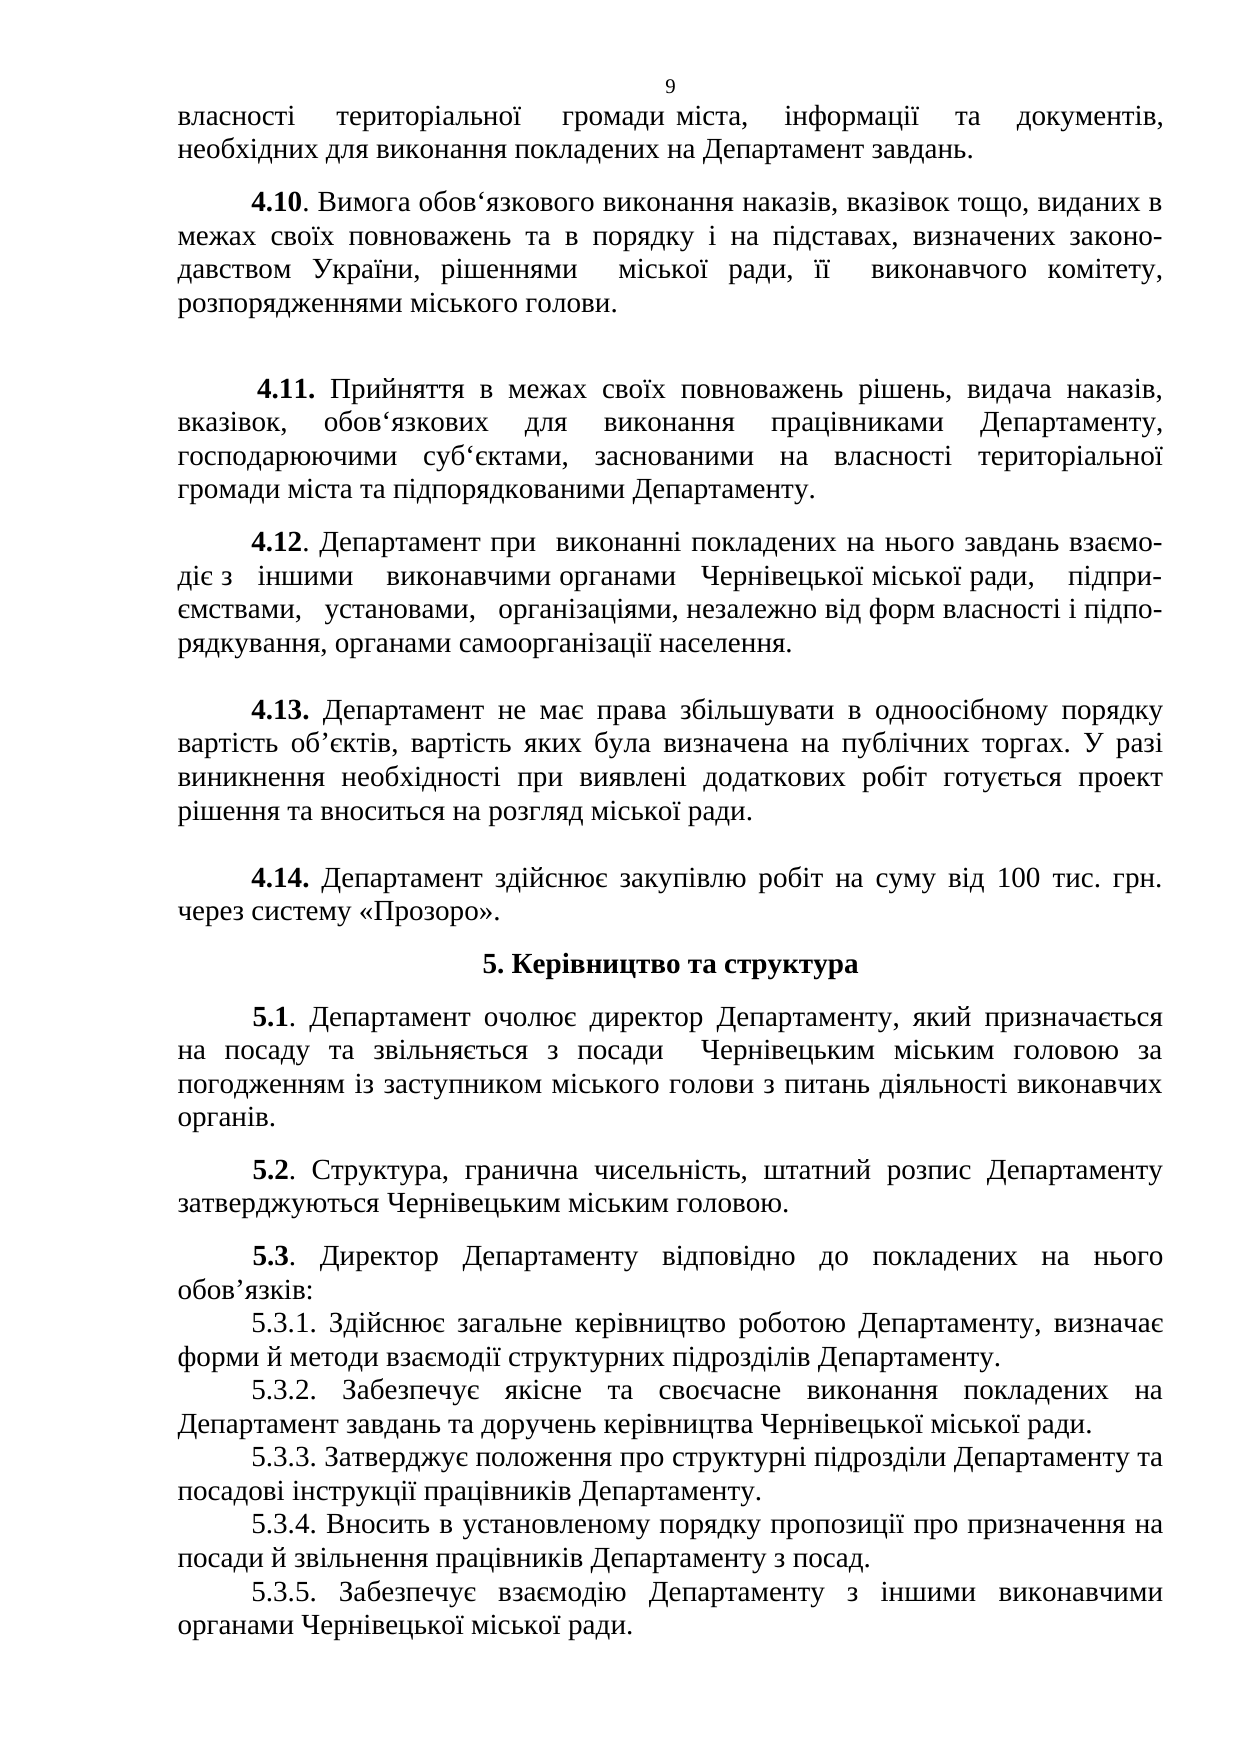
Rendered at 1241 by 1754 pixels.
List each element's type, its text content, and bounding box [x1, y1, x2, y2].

text 4.11. Прийняття в межах своїх повноважень рішень, видача наказів, вказівок, обов‘язкових для виконання працівниками Департаменту, господарюючими суб‘єктами, заснованими на власності територіальної громади міста та підпорядкованими Департаменту. [177, 371, 1164, 505]
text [177, 98, 1164, 165]
text 5.3.1. Здійснює загальне керівництво роботою Департаменту, визначає форми й методи взаємодії структурних підрозділів Департаменту. [177, 1305, 1164, 1372]
text 5.2. Структура, гранична чисельність, штатний розпис Департаменту затверджуються Чернівецьким міським головою. [177, 1152, 1164, 1219]
text 4.12. Департамент при виконанні покладених на нього завдань взаємо-діє з іншими виконавчими органами Чернівецької міської ради, підпри-ємствами, установами, організаціями, незалежно від форм власності і підпо-рядкування, органами самоорганізації населення. [177, 524, 1164, 658]
text 4.14. Департамент здійснює закупівлю робіт на суму від 100 тис. грн. через систему «Прозоро». [177, 860, 1164, 927]
text 5. Керівництво та структура [177, 946, 1164, 979]
text 5.3.4. Вносить в установленому порядку пропозиції про призначення на посади й звільнення працівників Департаменту з посад. [177, 1507, 1164, 1574]
text 5.3.2. Забезпечує якісне та своєчасне виконання покладених на Департамент завдань та доручень керівництва Чернівецької міської ради. [177, 1372, 1164, 1439]
text 5.3.3. Затверджує положення про структурні підрозділи Департаменту та посадові інструкції працівників Департаменту. [177, 1439, 1164, 1507]
text 4.10. Вимога обов‘язкового виконання наказів, вказівок тощо, виданих в межах своїх повноважень та в порядку і на підставах, визначених законо-давством України, рішеннями міської ради, її виконавчого комітету, розпорядженнями міського голови. [177, 184, 1164, 318]
text 5.3. Директор Департаменту відповідно до покладених на нього обов’язків: [177, 1238, 1164, 1305]
text 5.3.5. Забезпечує взаємодію Департаменту з іншими виконавчими органами Чернівецької міської ради. [177, 1574, 1164, 1641]
text 5.1. Департамент очолює директор Департаменту, який призначається на посаду та звільняється з посади Чернівецьким міським головою за погодженням із заступником міського голови з питань діяльності виконавчих органів. [177, 999, 1164, 1133]
text 4.13. Департамент не має права збільшувати в одноосібному порядку вартість об’єктів, вартість яких була визначена на публічних торгах. У разі виникнення необхідності при виявлені додаткових робіт готується проект рішення та вноситься на розгляд міської ради. [177, 692, 1164, 826]
